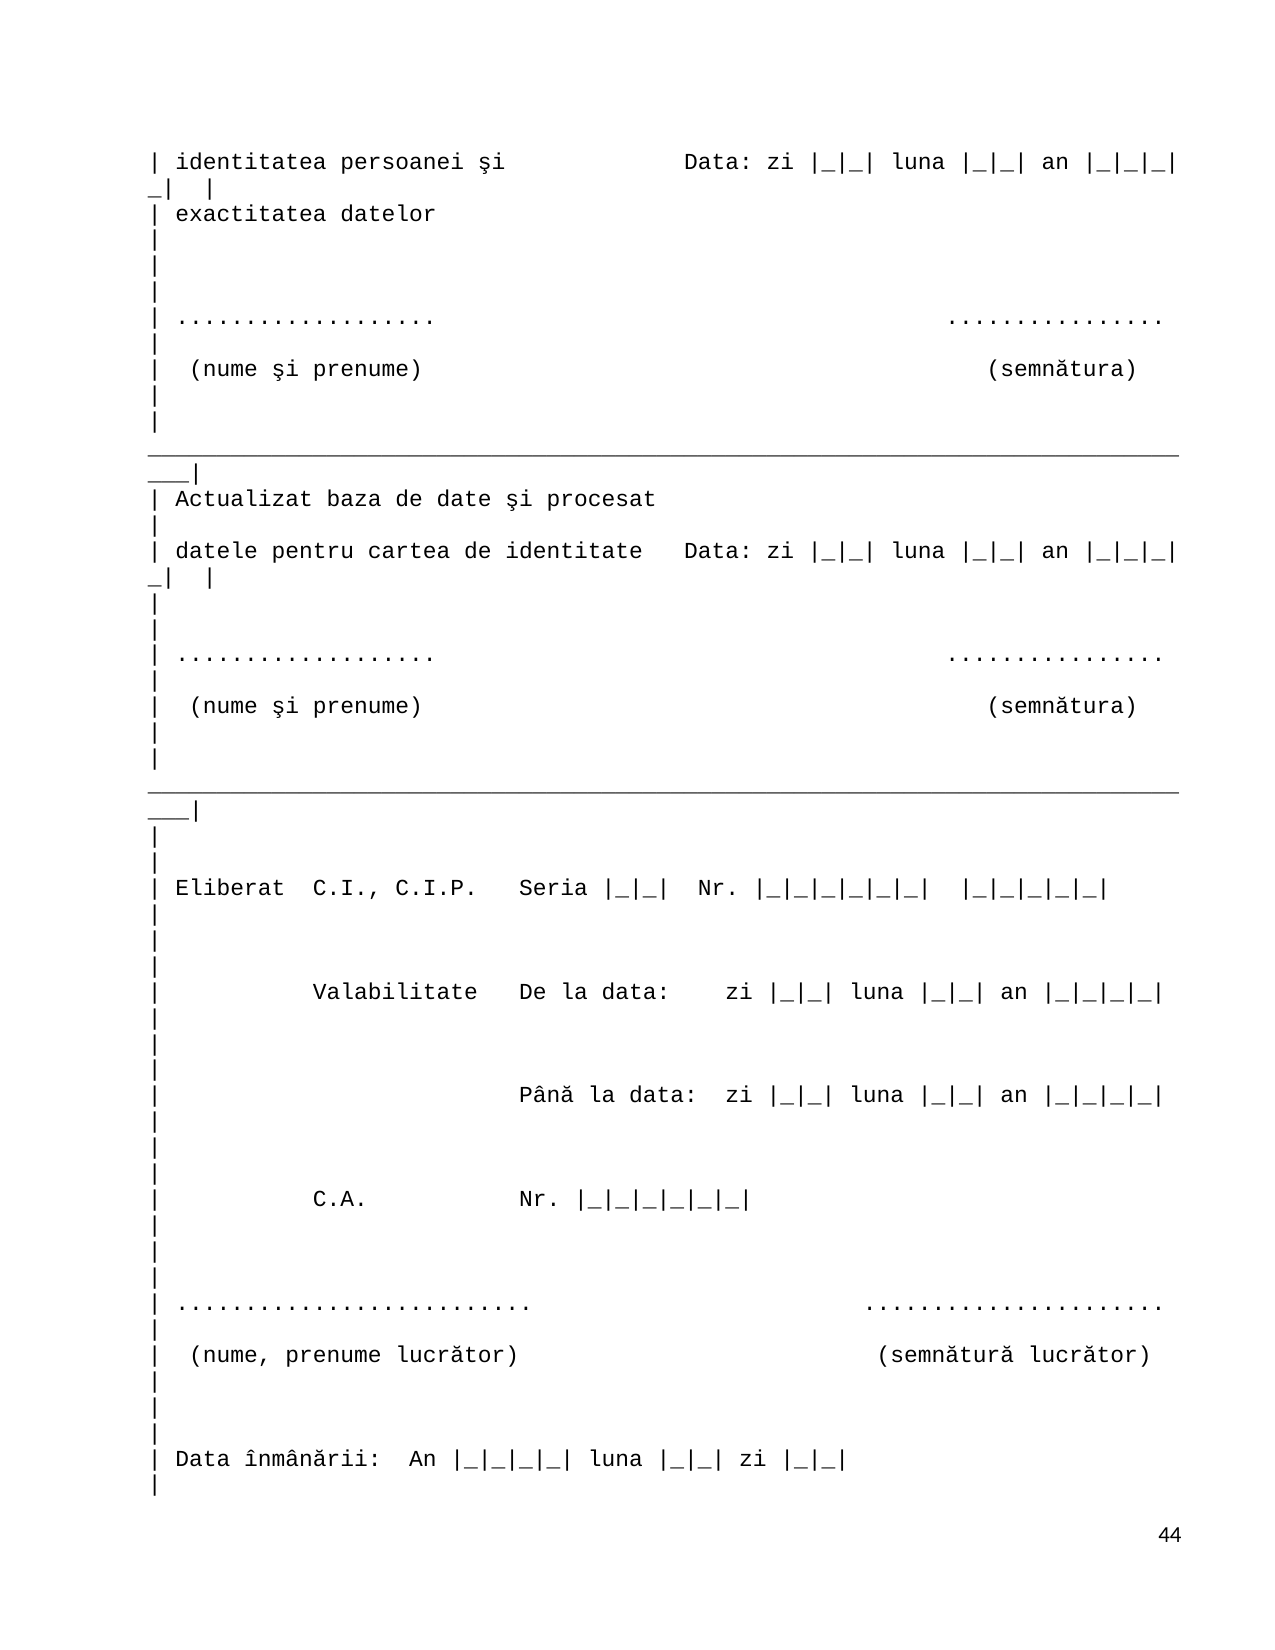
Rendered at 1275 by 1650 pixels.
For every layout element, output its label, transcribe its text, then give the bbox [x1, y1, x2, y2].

text |______________________________________________________________________________| [148, 409, 1181, 487]
text | | [148, 928, 1181, 980]
text | | [148, 1239, 1181, 1291]
text | | [148, 1395, 1181, 1447]
text | Data înmânării: An |_|_|_|_| luna |_|_| zi |_|_| | [148, 1447, 1181, 1499]
text | Valabilitate De la data: zi |_|_| luna |_|_| an |_|_|_|_| | [148, 980, 1181, 1032]
text | Actualizat baza de date şi procesat | [148, 487, 1181, 539]
text | exactitatea datelor | [148, 202, 1181, 254]
text | | [148, 591, 1181, 643]
text | (nume şi prenume) (semnătura) | [148, 695, 1181, 747]
text | Până la data: zi |_|_| luna |_|_| an |_|_|_|_| | [148, 1084, 1181, 1136]
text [148, 306, 1181, 357]
text | | [148, 824, 1181, 876]
text | datele pentru cartea de identitate Data: zi |_|_| luna |_|_| an |_|_|_|_| | [148, 539, 1181, 591]
text | Eliberat C.I., C.I.P. Seria |_|_| Nr. |_|_|_|_|_|_| |_|_|_|_|_| | [148, 876, 1181, 928]
text | ................... ................ | [148, 643, 1181, 695]
text | identitatea persoanei şi Data: zi |_|_| luna |_|_| an |_|_|_|_| | [148, 150, 1181, 202]
text | (nume, prenume lucrător) (semnătură lucrător) | [148, 1343, 1181, 1395]
text |______________________________________________________________________________| [148, 747, 1181, 824]
text | | [148, 1136, 1181, 1187]
text | (nume şi prenume) (semnătura) | [148, 357, 1181, 409]
text | | [148, 1032, 1181, 1084]
text | C.A. Nr. |_|_|_|_|_|_| | [148, 1187, 1181, 1239]
text | .......................... ...................... | [148, 1291, 1181, 1343]
text | | [148, 254, 1181, 306]
